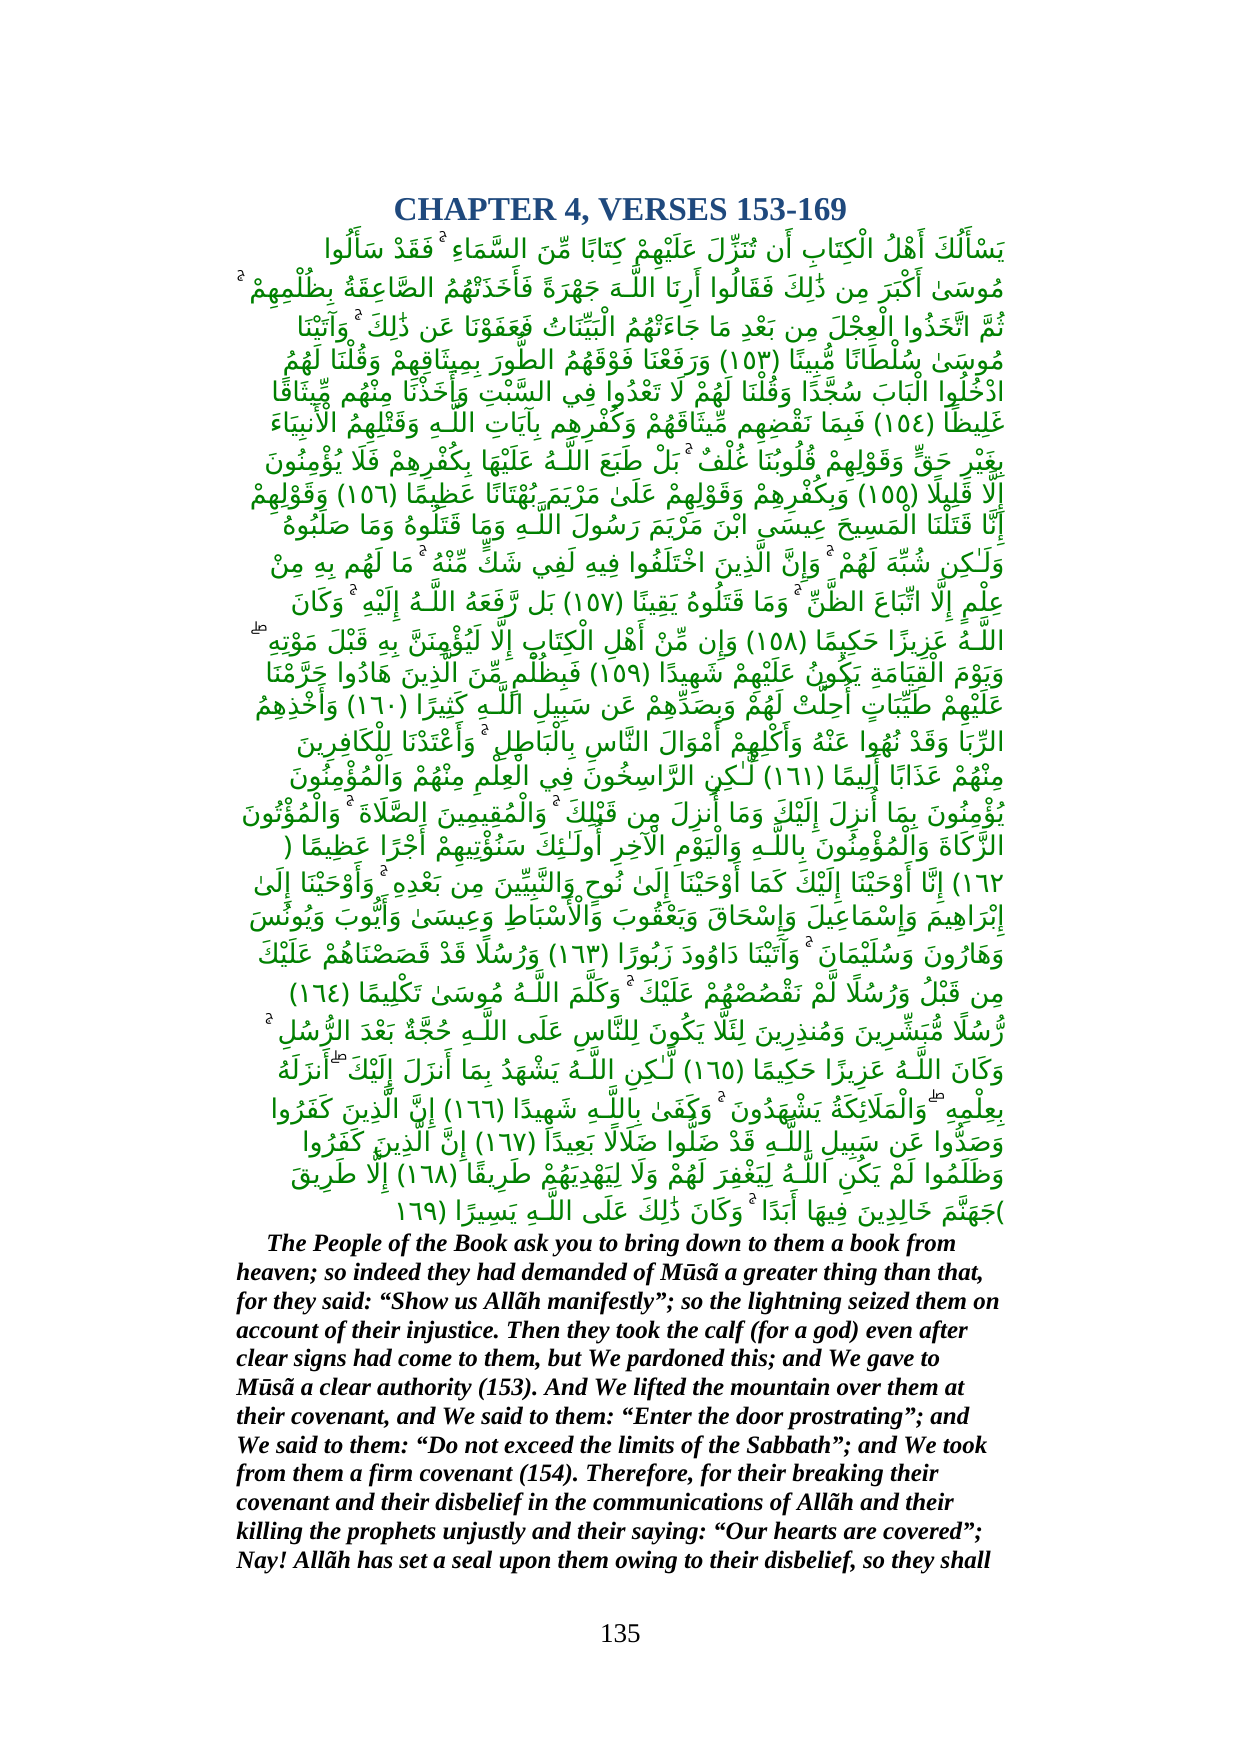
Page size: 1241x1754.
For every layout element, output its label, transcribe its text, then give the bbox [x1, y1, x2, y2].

subtitle CHAPTER 4, VERSES 153-169 [236, 190, 1004, 228]
text يَسْأَلُكَ أَهْلُ الْكِتَابِ أَن تُنَزِّلَ عَلَيْهِمْ كِتَابًا مِّنَ السَّمَاءِ ۚ فَقَدْ سَأَلُوا مُوسَىٰ أَكْبَرَ مِن ذَٰلِكَ فَقَالُوا أَرِنَا اللَّـهَ جَهْرَةً فَأَخَذَتْهُمُ الصَّاعِقَةُ بِظُلْمِهِمْ ۚ ثُمَّ اتَّخَذُوا الْعِجْلَ مِن بَعْدِ مَا جَاءَتْهُمُ الْبَيِّنَاتُ فَعَفَوْنَا عَن ذَٰلِكَ ۚ وَآتَيْنَا مُوسَىٰ سُلْطَانًا مُّبِينًا ﴿١٥٣﴾ وَرَفَعْنَا فَوْقَهُمُ الطُّورَ بِمِيثَاقِهِمْ وَقُلْنَا لَهُمُ ادْخُلُوا الْبَابَ سُجَّدًا وَقُلْنَا لَهُمْ لَا تَعْدُوا فِي السَّبْتِ وَأَخَذْنَا مِنْهُم مِّيثَاقًا غَلِيظًا ﴿١٥٤﴾ فَبِمَا نَقْضِهِم مِّيثَاقَهُمْ وَكُفْرِهِم بِآيَاتِ اللَّـهِ وَقَتْلِهِمُ الْأَنبِيَاءَ بِغَيْرِ حَقٍّ وَقَوْلِهِمْ قُلُوبُنَا غُلْفٌ ۚ بَلْ طَبَعَ اللَّـهُ عَلَيْهَا بِكُفْرِهِمْ فَلَا يُؤْمِنُونَ إِلَّا قَلِيلًا ﴿١٥٥﴾ وَبِكُفْرِهِمْ وَقَوْلِهِمْ عَلَىٰ مَرْيَمَ بُهْتَانًا عَظِيمًا ﴿١٥٦﴾ وَقَوْلِهِمْ إِنَّا قَتَلْنَا الْمَسِيحَ عِيسَى ابْنَ مَرْيَمَ رَسُولَ اللَّـهِ وَمَا قَتَلُوهُ وَمَا صَلَبُوهُ وَلَـٰكِن شُبِّهَ لَهُمْ ۚ وَإِنَّ الَّذِينَ اخْتَلَفُوا فِيهِ لَفِي شَكٍّ مِّنْهُ ۚ مَا لَهُم بِهِ مِنْ عِلْمٍ إِلَّا اتِّبَاعَ الظَّنِّ ۚ وَمَا قَتَلُوهُ يَقِينًا ﴿١٥٧﴾ بَل رَّفَعَهُ اللَّـهُ إِلَيْهِ ۚ وَكَانَ اللَّـهُ عَزِيزًا حَكِيمًا ﴿١٥٨﴾ وَإِن مِّنْ أَهْلِ الْكِتَابِ إِلَّا لَيُؤْمِنَنَّ بِهِ قَبْلَ مَوْتِهِ ۖ وَيَوْمَ الْقِيَامَةِ يَكُونُ عَلَيْهِمْ شَهِيدًا ﴿١٥٩﴾ فَبِظُلْمٍ مِّنَ الَّذِينَ هَادُوا حَرَّمْنَا عَلَيْهِمْ طَيِّبَاتٍ أُحِلَّتْ لَهُمْ وَبِصَدِّهِمْ عَن سَبِيلِ اللَّـهِ كَثِيرًا ﴿١٦٠﴾ وَأَخْذِهِمُ الرِّبَا وَقَدْ نُهُوا عَنْهُ وَأَكْلِهِمْ أَمْوَالَ النَّاسِ بِالْبَاطِلِ ۚ وَأَعْتَدْنَا لِلْكَافِرِينَ مِنْهُمْ عَذَابًا أَلِيمًا ﴿١٦١﴾ لَّـٰكِنِ الرَّاسِخُونَ فِي الْعِلْمِ مِنْهُمْ وَالْمُؤْمِنُونَ يُؤْمِنُونَ بِمَا أُنزِلَ إِلَيْكَ وَمَا أُنزِلَ مِن قَبْلِكَ ۚ وَالْمُقِيمِينَ الصَّلَاةَ ۚ وَالْمُؤْتُونَ الزَّكَاةَ وَالْمُؤْمِنُونَ بِاللَّـهِ وَالْيَوْمِ الْآخِرِ أُولَـٰئِكَ سَنُؤْتِيهِمْ أَجْرًا عَظِيمًا ﴿١٦٢﴾ إِنَّا أَوْحَيْنَا إِلَيْكَ كَمَا أَوْحَيْنَا إِلَىٰ نُوحٍ وَالنَّبِيِّينَ مِن بَعْدِهِ ۚ وَأَوْحَيْنَا إِلَىٰ إِبْرَاهِيمَ وَإِسْمَاعِيلَ وَإِسْحَاقَ وَيَعْقُوبَ وَالْأَسْبَاطِ وَعِيسَىٰ وَأَيُّوبَ وَيُونُسَ وَهَارُونَ وَسُلَيْمَانَ ۚ وَآتَيْنَا دَاوُودَ زَبُورًا ﴿١٦٣﴾ وَرُسُلًا قَدْ قَصَصْنَاهُمْ عَلَيْكَ مِن قَبْلُ وَرُسُلًا لَّمْ نَقْصُصْهُمْ عَلَيْكَ ۚ وَكَلَّمَ اللَّـهُ مُوسَىٰ تَكْلِيمًا ﴿١٦٤﴾ رُّسُلًا مُّبَشِّرِينَ وَمُنذِرِينَ لِئَلَّا يَكُونَ لِلنَّاسِ عَلَى اللَّـهِ حُجَّةٌ بَعْدَ الرُّسُلِ ۚ وَكَانَ اللَّـهُ عَزِيزًا حَكِيمًا ﴿١٦٥﴾ لَّـٰكِنِ اللَّـهُ يَشْهَدُ بِمَا أَنزَلَ إِلَيْكَ ۖ أَنزَلَهُ بِعِلْمِهِ ۖ وَالْمَلَائِكَةُ يَشْهَدُونَ ۚ وَكَفَىٰ بِاللَّـهِ شَهِيدًا ﴿١٦٦﴾ إِنَّ الَّذِينَ كَفَرُوا وَصَدُّوا عَن سَبِيلِ اللَّـهِ قَدْ ضَلُّوا ضَلَالًا بَعِيدًا ﴿١٦٧﴾ إِنَّ الَّذِينَ كَفَرُوا وَظَلَمُوا لَمْ يَكُنِ اللَّـهُ لِيَغْفِرَ لَهُمْ وَلَا لِيَهْدِيَهُمْ طَرِيقًا ﴿١٦٨﴾ إِلَّا طَرِيقَ جَهَنَّمَ خَالِدِينَ فِيهَا أَبَدًا ۚ وَكَانَ ذَٰلِكَ عَلَى اللَّـهِ يَسِيرًا ﴿١٦٩﴾ [236, 228, 1004, 1228]
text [236, 1228, 1004, 1573]
